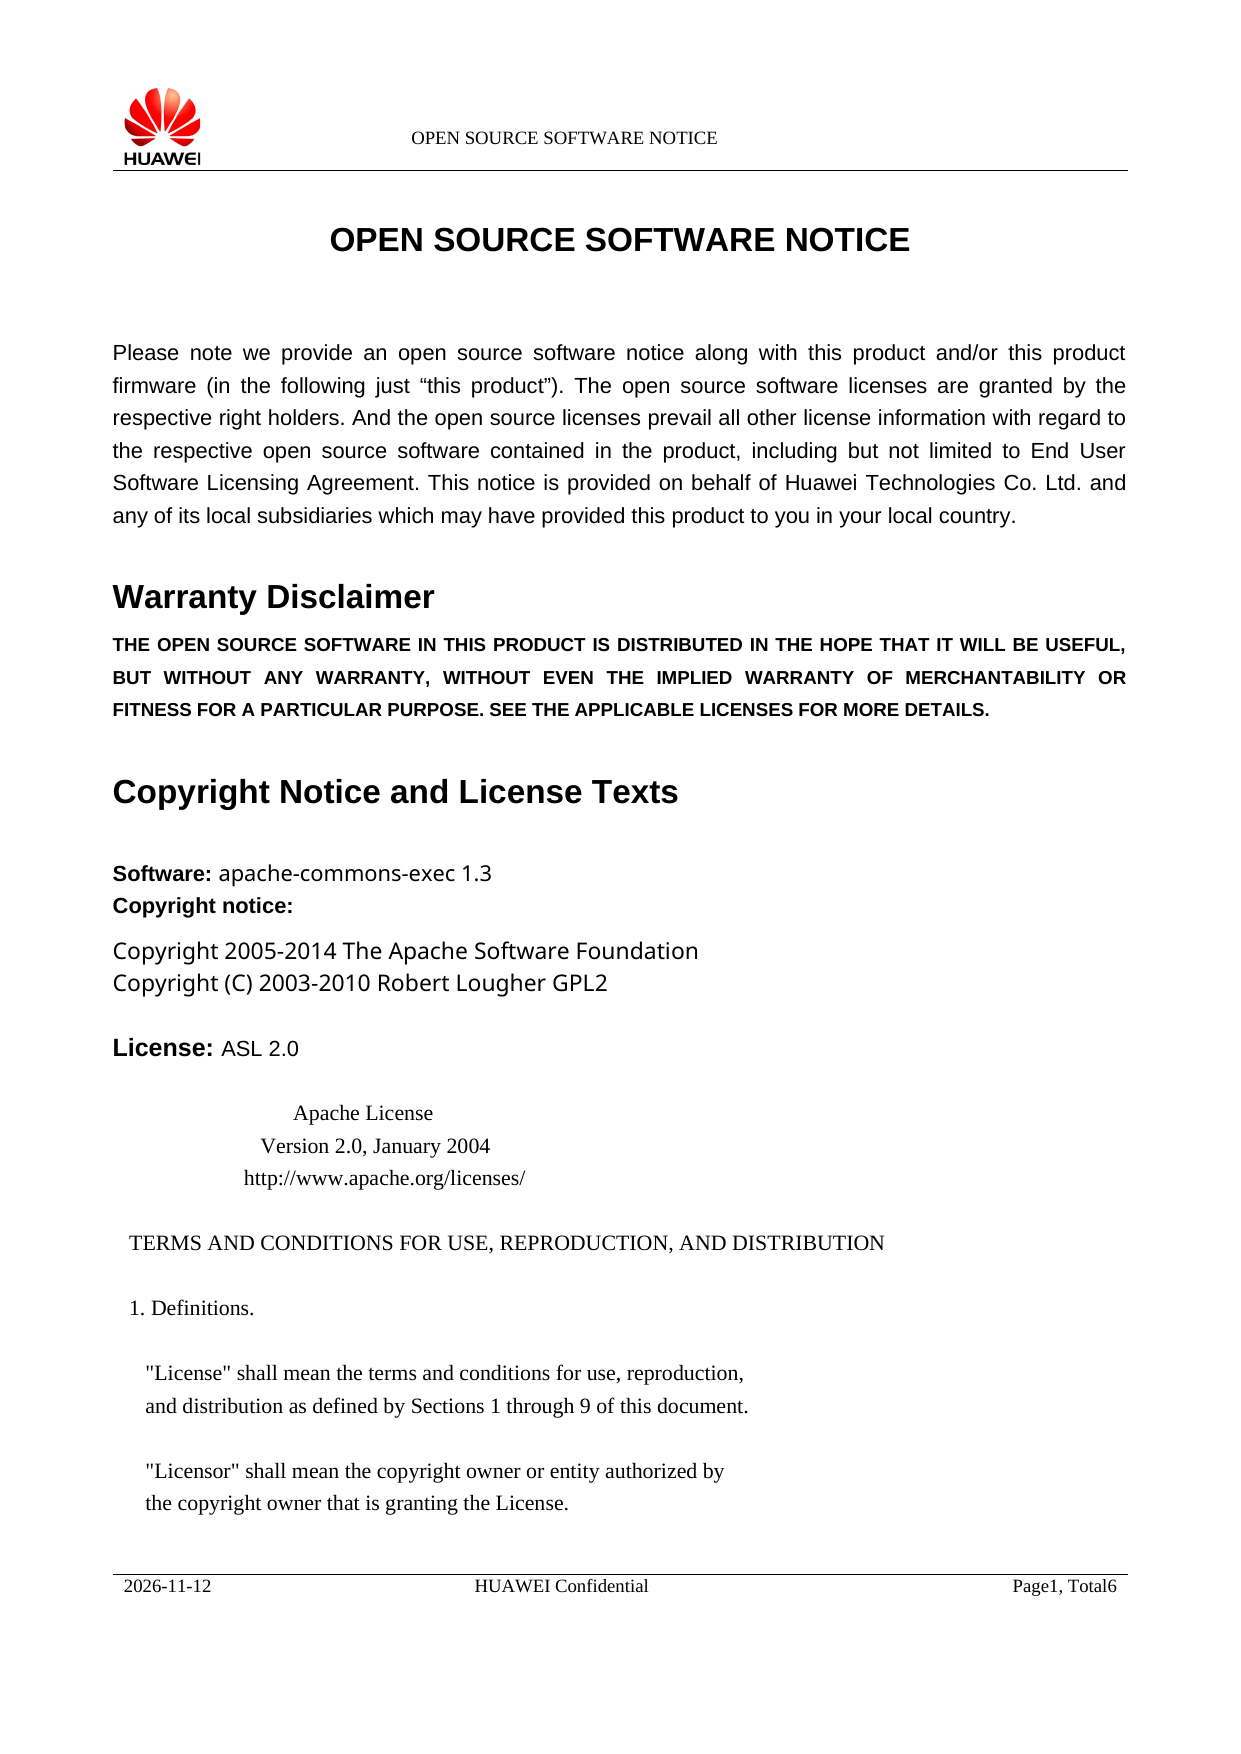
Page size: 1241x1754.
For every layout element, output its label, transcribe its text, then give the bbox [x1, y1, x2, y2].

text Copyright notice: [112, 889, 1128, 921]
text Copyright Notice and License Texts [112, 759, 1128, 824]
text OPEN SOURCE SOFTWARE NOTICE [112, 206, 1128, 271]
picture [124, 88, 201, 165]
text Warranty Disclaimer [112, 564, 1128, 629]
text The open source software in this product is distributed in the hope that it will be useful, but WITHOUT ANY WARRANTY, without even the implied warranty of MERCHANTABILITY or FITNESS FOR A PARTICULAR PURPOSE. See the applicable licenses for more details. [112, 629, 1128, 726]
text Please note we provide an open source software notice along with this product and/or this product firmware (in the following just “this product”). The open source software licenses are granted by the respective right holders. And the open source licenses prevail all other license information with regard to the respective open source software contained in the product, including but not limited to End User Software Licensing Agreement. This notice is provided on behalf of Huawei Technologies Co. Ltd. and any of its local subsidiaries which may have provided this product to you in your local country. [112, 336, 1128, 531]
title Software: apache-commons-exec 1.3 [112, 856, 1128, 889]
text Copyright 2005-2014 The Apache Software Foundation Copyright (C) 2003-2010 Robert Lougher GPL2 [112, 934, 1128, 1031]
text License: ASL 2.0 [112, 1031, 1128, 1064]
